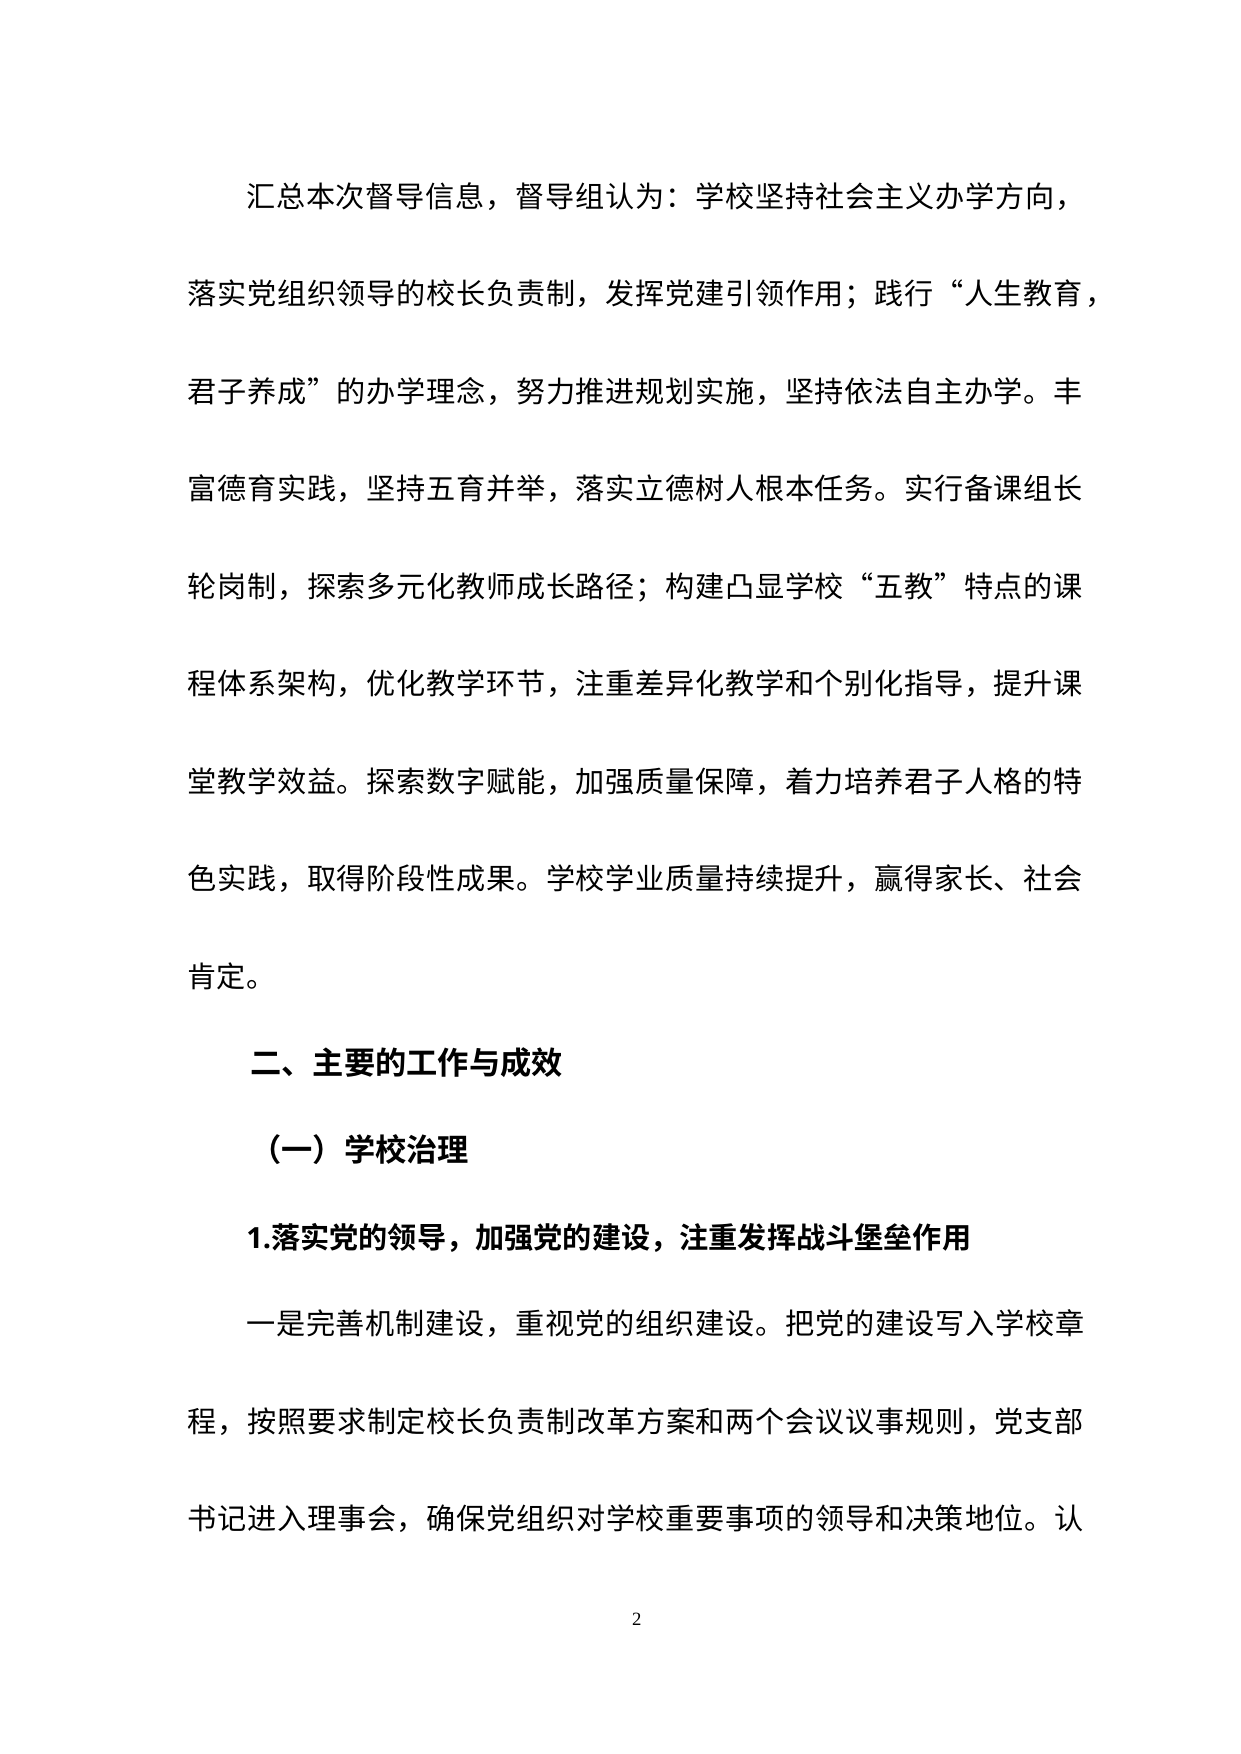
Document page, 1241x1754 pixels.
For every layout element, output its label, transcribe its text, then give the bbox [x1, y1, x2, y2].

text 1.落实党的领导，加强党的建设，注重发挥战斗堡垒作用 [187, 1203, 1085, 1268]
text 二、主要的工作与成效 [187, 1028, 1085, 1093]
text 汇总本次督导信息，督导组认为：学校坚持社会主义办学方向，落实党组织领导的校长负责制，发挥党建引领作用；践行“人生教育，君子养成”的办学理念，努力推进规划实施，坚持依法自主办学。丰富德育实践，坚持五育并举，落实立德树人根本任务。实行备课组长轮岗制，探索多元化教师成长路径；构建凸显学校“五教”特点的课程体系架构，优化教学环节，注重差异化教学和个别化指导，提升课堂教学效益。探索数字赋能，加强质量保障，着力培养君子人格的特色实践，取得阶段性成果。学校学业质量持续提升，赢得家长、社会肯定。 [187, 162, 1085, 1007]
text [187, 1289, 1085, 1549]
text （一）学校治理 [187, 1116, 1085, 1181]
